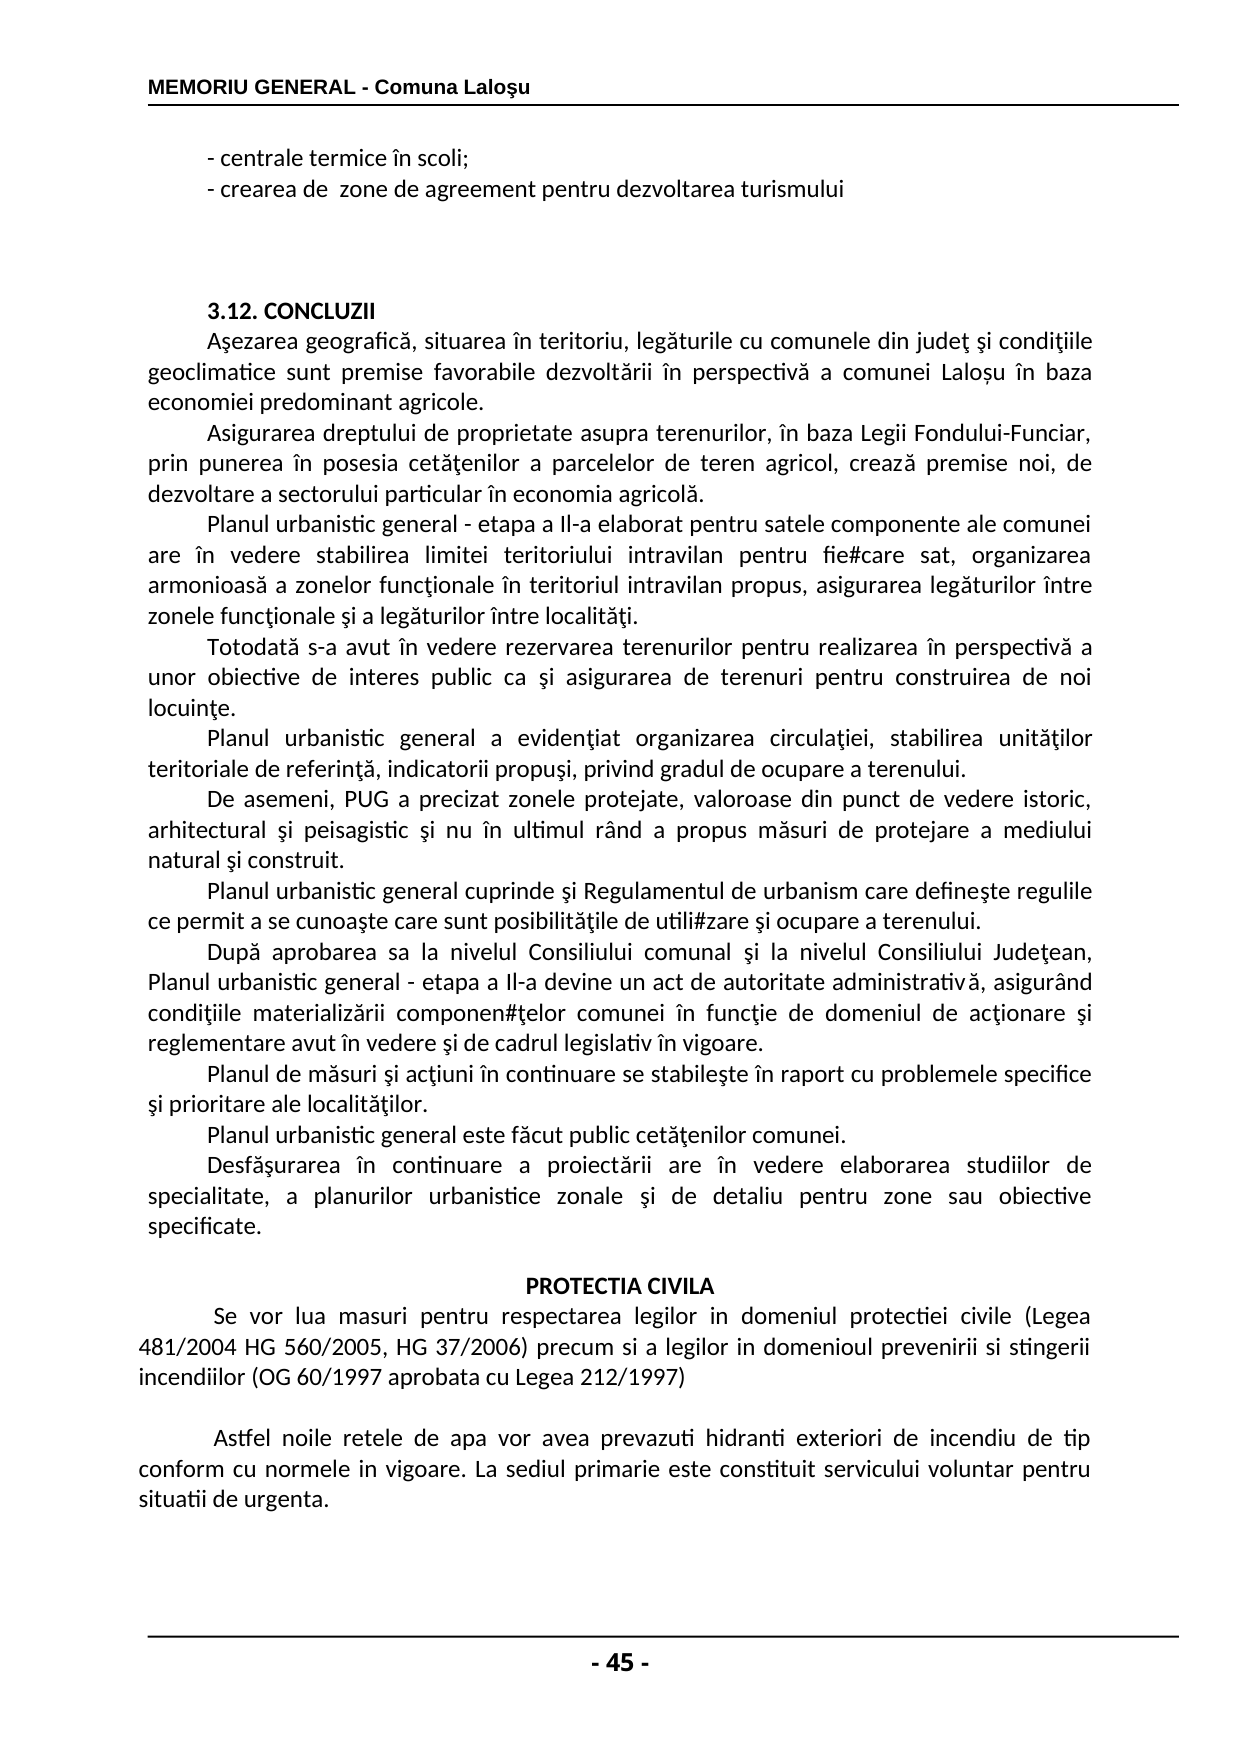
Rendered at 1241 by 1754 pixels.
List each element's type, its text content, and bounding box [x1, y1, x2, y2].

text Planul urbanistic general - etapa a Il-a elaborat pentru satele componente ale comunei are în vedere stabilirea limitei teritoriului intravilan pentru fie#care sat, organizarea armonioasă a zonelor funcţionale în teritoriul intravilan propus, asigurarea legăturilor între zonele funcţionale şi a legăturilor între localităţi. [148, 508, 1092, 631]
text Asigurarea dreptului de proprietate asupra terenurilor, în baza Legii Fondului-Funciar, prin punerea în posesia cetăţenilor a parcelelor de teren agricol, crează premise noi, de dezvoltare a sectorului particular în economia agricolă. [148, 417, 1092, 508]
text Astfel noile retele de apa vor avea prevazuti hidranti exteriori de incendiu de tip conform cu normele in vigoare. La sediul primarie este constituit servicului voluntar pentru situatii de urgenta. [138, 1422, 1092, 1514]
text Planul urbanistic general a evidenţiat organizarea circulaţiei, stabilirea unităţilor teritoriale de referinţă, indicatorii propuşi, privind gradul de ocupare a terenului. [148, 722, 1092, 783]
text - crearea de zone de agreement pentru dezvoltarea turismului [148, 173, 1092, 203]
text De asemeni, PUG a precizat zonele protejate, valoroase din punct de vedere istoric, arhitectural şi peisagistic şi nu în ultimul rând a propus măsuri de protejare a mediului natural şi construit. [148, 783, 1092, 875]
text Aşezarea geografică, situarea în teritoriu, legăturile cu comunele din judeţ şi condiţiile geoclimatice sunt premise favorabile dezvoltării în perspectivă a comunei Laloșu în baza economiei predominant agricole. [148, 325, 1092, 417]
text PROTECTIA CIVILA [148, 1270, 1092, 1300]
text Desfăşurarea în continuare a proiectării are în vedere elaborarea studiilor de specialitate, a planurilor urbanistice zonale şi de detaliu pentru zone sau obiective specificate. [148, 1149, 1092, 1241]
text Planul urbanistic general cuprinde şi Regulamentul de urbanism care defineşte regulile ce permit a se cunoaşte care sunt posibilităţile de utili#zare şi ocupare a terenului. [148, 875, 1092, 936]
text Se vor lua masuri pentru respectarea legilor in domeniul protectiei civile (Legea 481/2004 HG 560/2005, HG 37/2006) precum si a legilor in domenioul prevenirii si stingerii incendiilor (OG 60/1997 aprobata cu Legea 212/1997) [138, 1300, 1092, 1392]
text Planul de măsuri şi acţiuni în continuare se stabileşte în raport cu problemele specifice şi prioritare ale localităţilor. [148, 1058, 1092, 1119]
text 3.12. CONCLUZII [148, 295, 1092, 325]
text Planul urbanistic general este făcut public cetăţenilor comunei. [148, 1119, 1092, 1149]
text Totodată s-a avut în vedere rezervarea terenurilor pentru realizarea în perspectivă a unor obiective de interes public ca şi asigurarea de terenuri pentru construirea de noi locuinţe. [148, 631, 1092, 722]
text După aprobarea sa la nivelul Consiliului comunal şi la nivelul Consiliului Judeţean, Planul urbanistic general - etapa a Il-a devine un act de autoritate administrativă, asigurând condiţiile materializării componen#ţelor comunei în funcţie de domeniul de acţionare şi reglementare avut în vedere şi de cadrul legislativ în vigoare. [148, 936, 1092, 1058]
text - centrale termice în scoli; [148, 142, 1092, 173]
